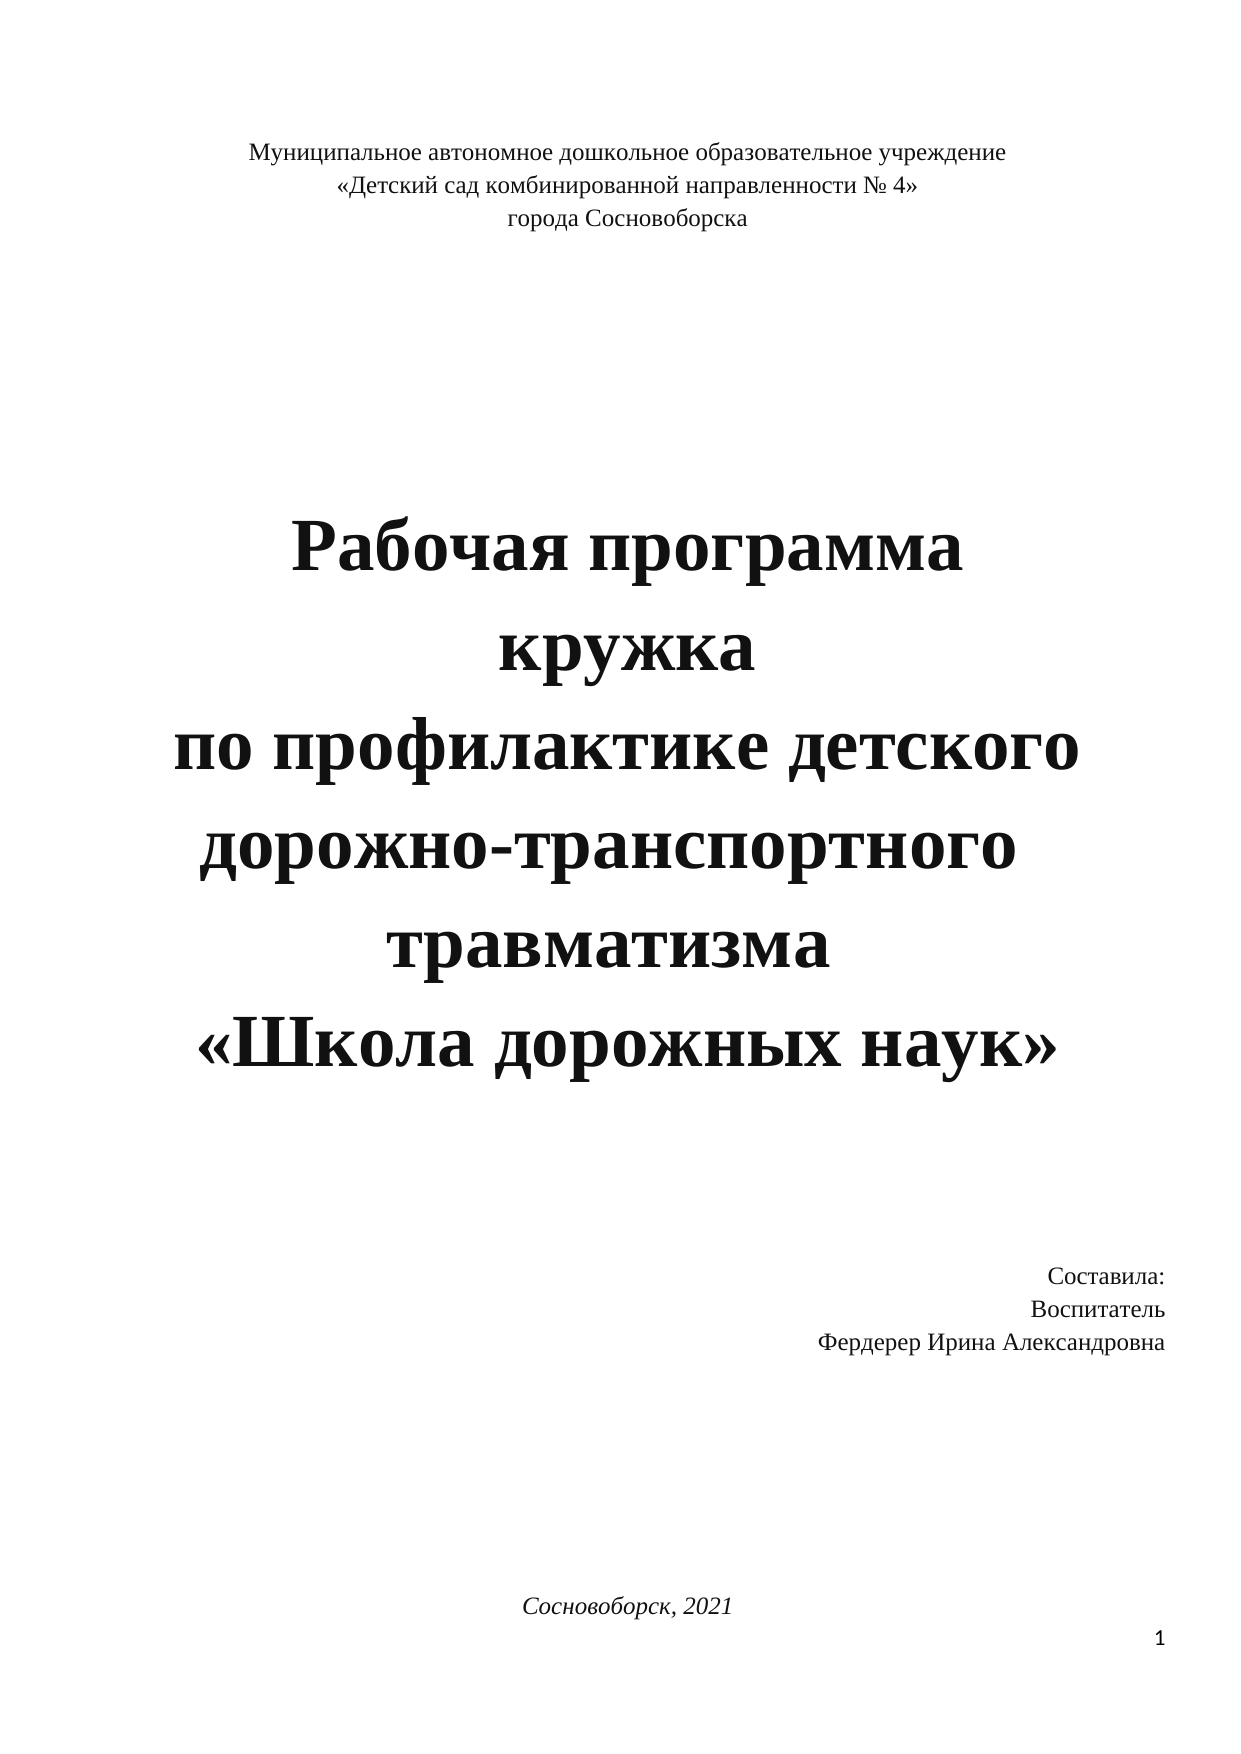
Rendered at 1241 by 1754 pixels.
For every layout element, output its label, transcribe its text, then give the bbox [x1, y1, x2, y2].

text Составила: [52, 1261, 1165, 1289]
text Фердерер Ирина Александровна [52, 1327, 1165, 1356]
text по профилактике детского дорожно-транспортного травматизма [52, 699, 1165, 984]
text Рабочая программа [52, 501, 1165, 587]
text Воспитатель [52, 1294, 1165, 1323]
text города Сосновоборска [52, 203, 1165, 232]
text «Детский сад комбинированной направленности № 4» [52, 171, 1165, 199]
text Сосновоборск, 2021 [52, 1591, 1165, 1620]
text кружка [52, 600, 1165, 686]
text Муниципальное автономное дошкольное образовательное учреждение [52, 137, 1165, 166]
text «Школа дорожных наук» [52, 997, 1165, 1083]
